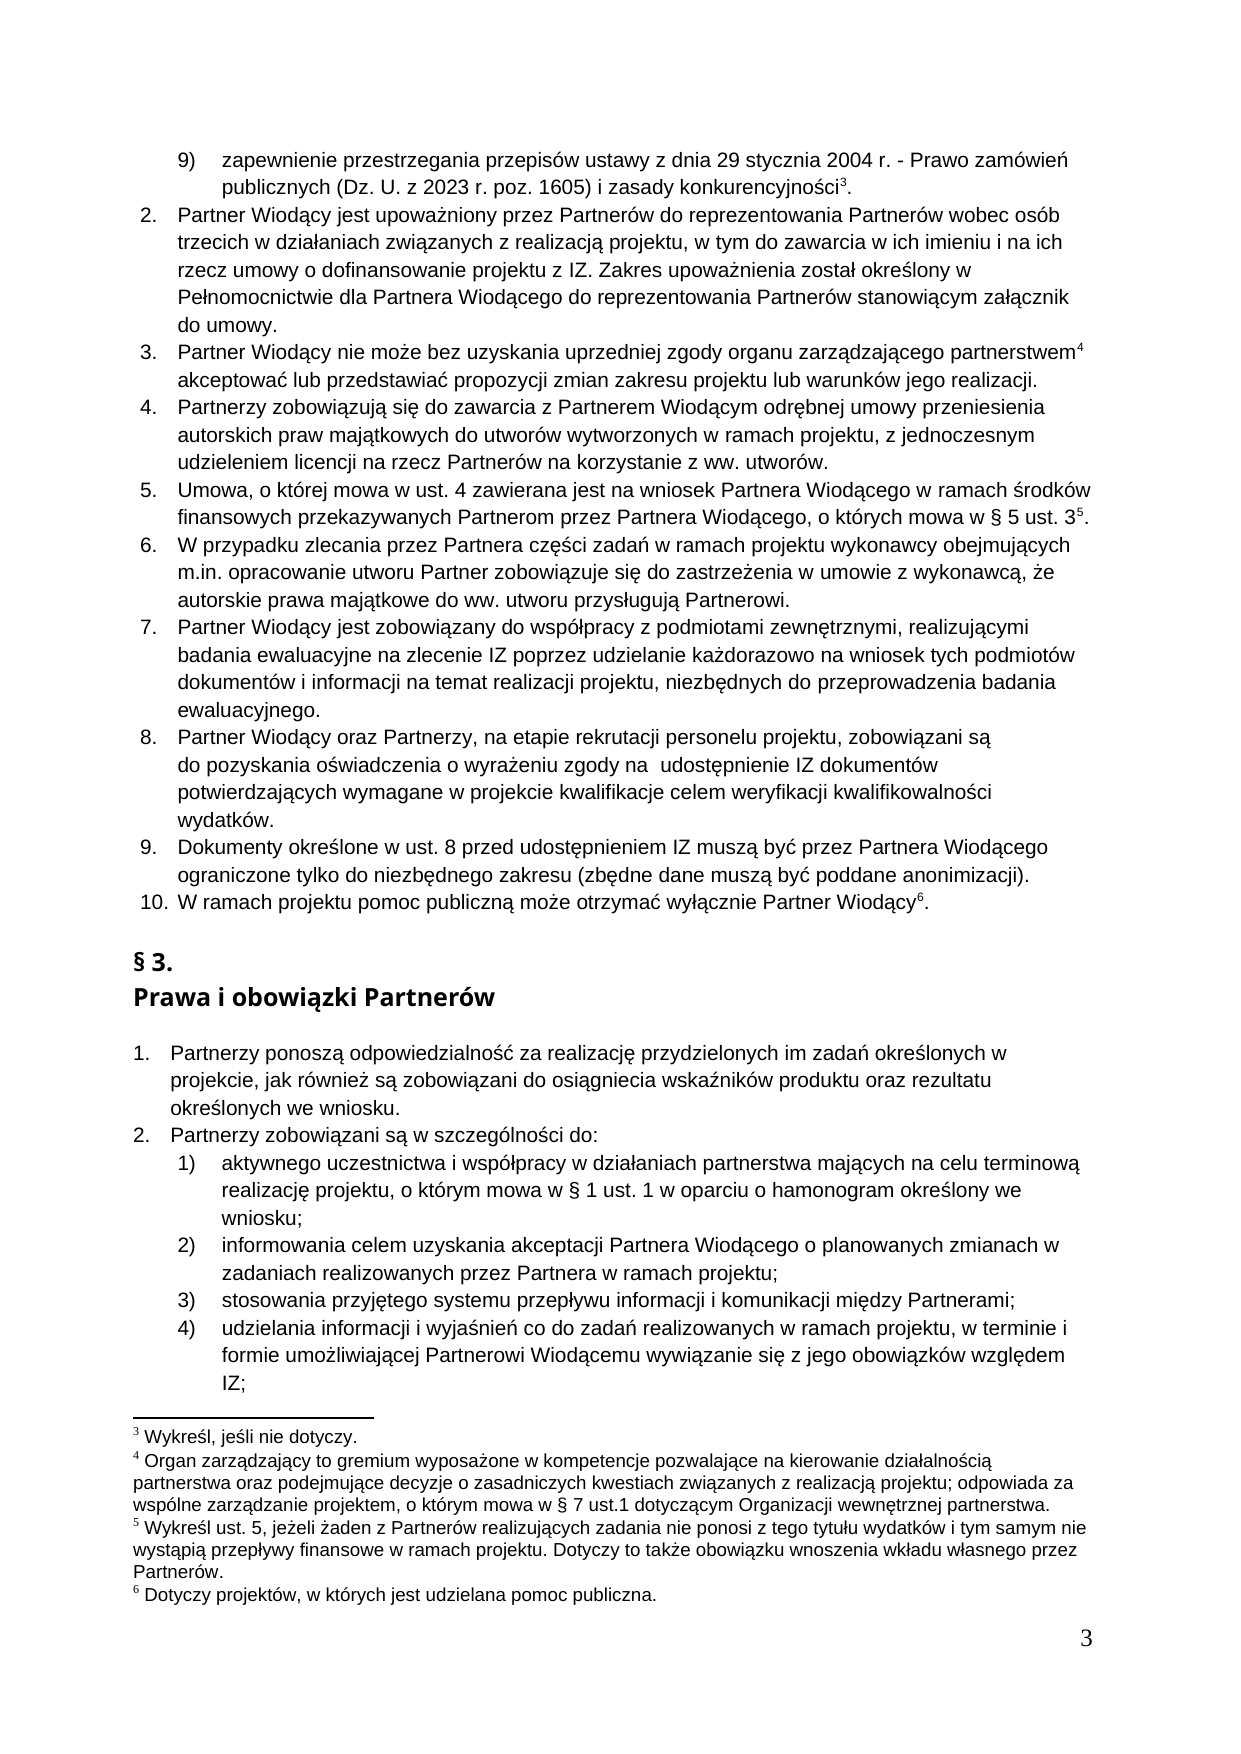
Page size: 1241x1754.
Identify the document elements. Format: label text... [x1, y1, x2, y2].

list Umowa, o której mowa w ust. 4 zawierana jest na wniosek Partnera Wiodącego w ramach środków finansowych przekazywanych Partnerom przez Partnera Wiodącego, o których mowa w § 5 ust. 3. [140, 478, 1093, 529]
list Dokumenty określone w ust. 8 przed udostępnieniem IZ muszą być przez Partnera Wiodącego ograniczone tylko do niezbędnego zakresu (zbędne dane muszą być poddane anonimizacji). [140, 835, 1093, 887]
list udzielania informacji i wyjaśnień co do zadań realizowanych w ramach projektu, w terminie i formie umożliwiającej Partnerowi Wiodącemu wywiązanie się z jego obowiązków względem IZ; [177, 1316, 1093, 1395]
list zapewnienie przestrzegania przepisów ustawy z dnia 29 stycznia 2004 r. - Prawo zamówień publicznych (Dz. U. z 2023 r. poz. 1605) i zasady konkurencyjności. [177, 148, 1093, 199]
list informowania celem uzyskania akceptacji Partnera Wiodącego o planowanych zmianach w zadaniach realizowanych przez Partnera w ramach projektu; [177, 1233, 1093, 1285]
list Partner Wiodący nie może bez uzyskania uprzedniej zgody organu zarządzającego partnerstwem akceptować lub przedstawiać propozycji zmian zakresu projektu lub warunków jego realizacji. [140, 340, 1093, 392]
list Partner Wiodący jest upoważniony przez Partnerów do reprezentowania Partnerów wobec osób trzecich w działaniach związanych z realizacją projektu, w tym do zawarcia w ich imieniu i na ich rzecz umowy o dofinansowanie projektu z IZ. Zakres upoważnienia został określony w Pełnomocnictwie dla Partnera Wiodącego do reprezentowania Partnerów stanowiącym załącznik do umowy. [140, 203, 1093, 337]
list Partner Wiodący oraz Partnerzy, na etapie rekrutacji personelu projektu, zobowiązani są do pozyskania oświadczenia o wyrażeniu zgody na udostępnienie IZ dokumentów potwierdzających wymagane w projekcie kwalifikacje celem weryfikacji kwalifikowalności wydatków. [140, 725, 1093, 832]
list Partner Wiodący jest zobowiązany do współpracy z podmiotami zewnętrznymi, realizującymi badania ewaluacyjne na zlecenie IZ poprzez udzielanie każdorazowo na wniosek tych podmiotów dokumentów i informacji na temat realizacji projektu, niezbędnych do przeprowadzenia badania ewaluacyjnego. [140, 615, 1093, 722]
list Partnerzy zobowiązani są w szczególności do: [133, 1123, 1093, 1147]
list Partnerzy zobowiązują się do zawarcia z Partnerem Wiodącym odrębnej umowy przeniesienia autorskich praw majątkowych do utworów wytworzonych w ramach projektu, z jednoczesnym udzieleniem licencji na rzecz Partnerów na korzystanie z ww. utworów. [140, 395, 1093, 474]
subtitle § 3. [133, 945, 1093, 979]
list W ramach projektu pomoc publiczną może otrzymać wyłącznie Partner Wiodący. [140, 890, 1093, 914]
subtitle Prawa i obowiązki Partnerów [133, 979, 1093, 1013]
list aktywnego uczestnictwa i współpracy w działaniach partnerstwa mających na celu terminową realizację projektu, o którym mowa w § 1 ust. 1 w oparciu o hamonogram określony we wniosku; [177, 1151, 1093, 1230]
list W przypadku zlecania przez Partnera części zadań w ramach projektu wykonawcy obejmujących m.in. opracowanie utworu Partner zobowiązuje się do zastrzeżenia w umowie z wykonawcą, że autorskie prawa majątkowe do ww. utworu przysługują Partnerowi. [140, 533, 1093, 612]
list Partnerzy ponoszą odpowiedzialność za realizację przydzielonych im zadań określonych w projekcie, jak również są zobowiązani do osiągniecia wskaźników produktu oraz rezultatu określonych we wniosku. [133, 1041, 1093, 1120]
list stosowania przyjętego systemu przepływu informacji i komunikacji między Partnerami; [177, 1288, 1093, 1312]
